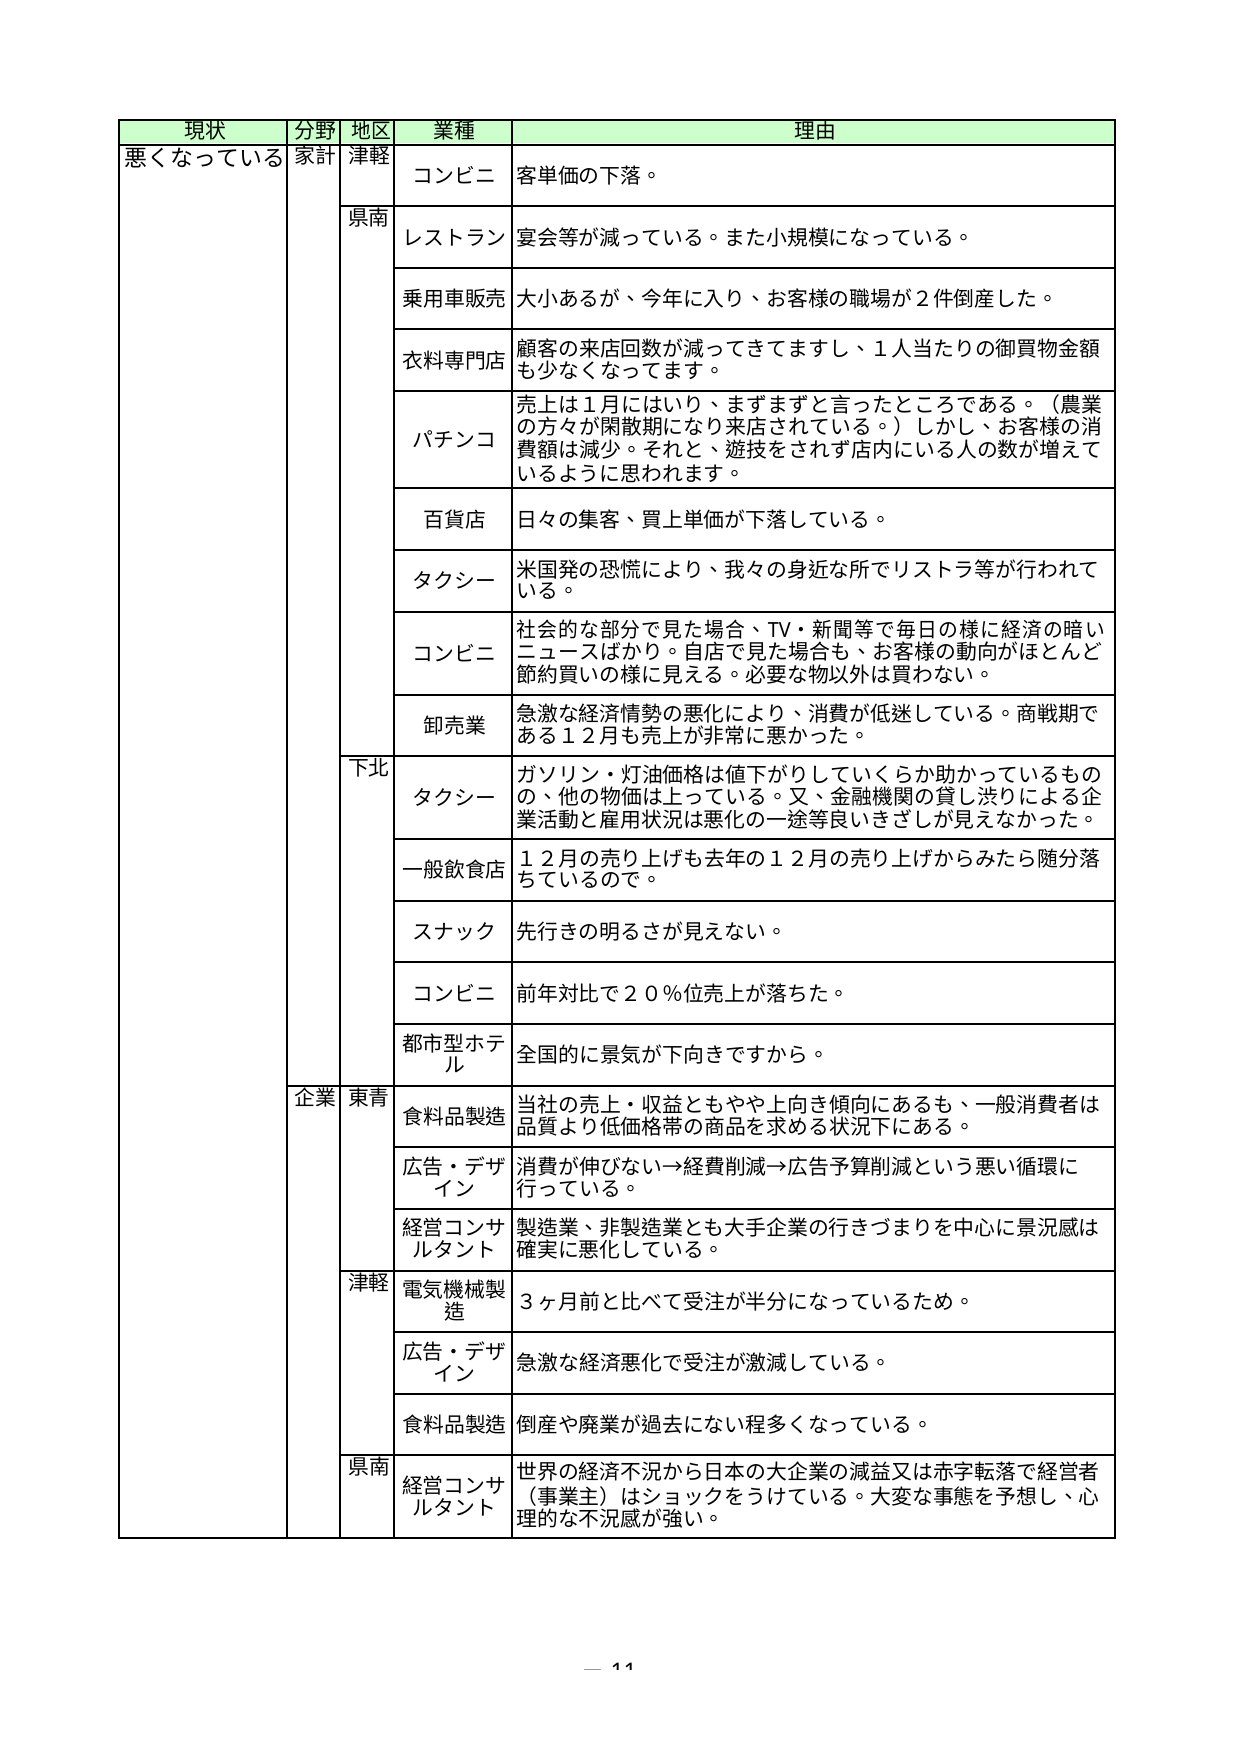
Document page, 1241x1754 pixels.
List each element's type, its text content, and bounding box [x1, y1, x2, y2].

table_header 地区 [341, 121, 393, 143]
table_cell 企業 [288, 1087, 339, 1537]
table_cell 前年対比で２０％位売上が落ちた。 [513, 963, 1114, 1023]
table_cell コンビニ [395, 146, 511, 205]
table_cell 顧客の来店回数が減ってきてますし、１人当たりの御買物金額も少なくなってます。 [513, 330, 1114, 390]
table_cell 一般飲食店 [395, 840, 511, 899]
table_cell 食料品製造 [395, 1087, 511, 1146]
table_cell 下北 [341, 757, 393, 1084]
table_cell 電気機械製造 [395, 1272, 511, 1331]
table_cell 倒産や廃業が過去にない程多くなっている。 [513, 1395, 1114, 1454]
table_cell 日々の集客、買上単価が下落している。 [513, 489, 1114, 549]
table_cell 世界の経済不況から日本の大企業の減益又は赤字転落で経営者 （事業主）はショックをうけている。大変な事態を予想し、心理的な不況感が強い。 [513, 1456, 1114, 1537]
table_cell 製造業、非製造業とも大手企業の行きづまりを中心に景況感は確実に悪化している。 [513, 1210, 1114, 1269]
table_header 理由 [513, 121, 1114, 143]
table_cell 米国発の恐慌により、我々の身近な所でリストラ等が行われている。 [513, 551, 1114, 611]
table_cell ガソリン・灯油価格は値下がりしていくらか助かっているものの、他の物価は上っている。又、金融機関の貸し渋りによる企業活動と雇用状況は悪化の一途等良いきざしが見えなかった。 [513, 757, 1114, 838]
table_cell 売上は１月にはいり、まずまずと言ったところである。（農業の方々が閑散期になり来店されている。）しかし、お客様の消費額は減少。それと、遊技をされず店内にいる人の数が増えているように思われます。 [513, 392, 1114, 487]
table_header 業種 [395, 121, 511, 143]
table_cell 悪くなっている [120, 146, 286, 1537]
table_cell レストラン [395, 207, 511, 267]
table_cell 都市型ホテル [395, 1025, 511, 1084]
table_cell 急激な経済情勢の悪化により、消費が低迷している。商戦期である１２月も売上が非常に悪かった。 [513, 696, 1114, 755]
table_cell タクシー [395, 757, 511, 838]
table_cell 客単価の下落。 [513, 146, 1114, 205]
table_cell 乗用車販売 [395, 269, 511, 328]
table_cell 卸売業 [395, 696, 511, 755]
table_cell 家計 [288, 146, 339, 1084]
table_cell タクシー [395, 551, 511, 611]
table_cell １２月の売り上げも去年の１２月の売り上げからみたら随分落ちているので。 [513, 840, 1114, 899]
table_cell 全国的に景気が下向きですから。 [513, 1025, 1114, 1084]
table_cell 食料品製造 [395, 1395, 511, 1454]
table_cell ３ヶ月前と比べて受注が半分になっているため。 [513, 1272, 1114, 1331]
table_cell 県南 [341, 1456, 393, 1537]
table_cell 宴会等が減っている。また小規模になっている。 [513, 207, 1114, 267]
table_cell 経営コンサルタント [395, 1456, 511, 1537]
table_cell 急激な経済悪化で受注が激減している。 [513, 1333, 1114, 1393]
table_cell 大小あるが、今年に入り、お客様の職場が２件倒産した。 [513, 269, 1114, 328]
table_cell 経営コンサルタント [395, 1210, 511, 1269]
table_cell 津軽 [341, 146, 393, 205]
table_header 現状 [120, 121, 286, 143]
table_cell 津軽 [341, 1272, 393, 1454]
table_cell 消費が伸びない→経費削減→広告予算削減という悪い循環に行っている。 [513, 1148, 1114, 1208]
table_cell 社会的な部分で見た場合、TV・新聞等で毎日の様に経済の暗い ニュースばかり。自店で見た場合も、お客様の動向がほとんど節約買いの様に見える。必要な物以外は買わない。 [513, 613, 1114, 693]
table_cell 東青 [341, 1087, 393, 1269]
table_cell 広告・デザイン [395, 1333, 511, 1393]
table_cell パチンコ [395, 392, 511, 487]
table_cell コンビニ [395, 613, 511, 693]
table_cell 先行きの明るさが見えない。 [513, 902, 1114, 961]
table_header 分野 [288, 121, 339, 143]
table_cell 広告・デザイン [395, 1148, 511, 1208]
table_cell 県南 [341, 207, 393, 755]
table_cell 百貨店 [395, 489, 511, 549]
table_cell 当社の売上・収益ともやや上向き傾向にあるも、一般消費者は品質より低価格帯の商品を求める状況下にある。 [513, 1087, 1114, 1146]
table_cell スナック [395, 902, 511, 961]
table_cell コンビニ [395, 963, 511, 1023]
table_cell 衣料専門店 [395, 330, 511, 390]
